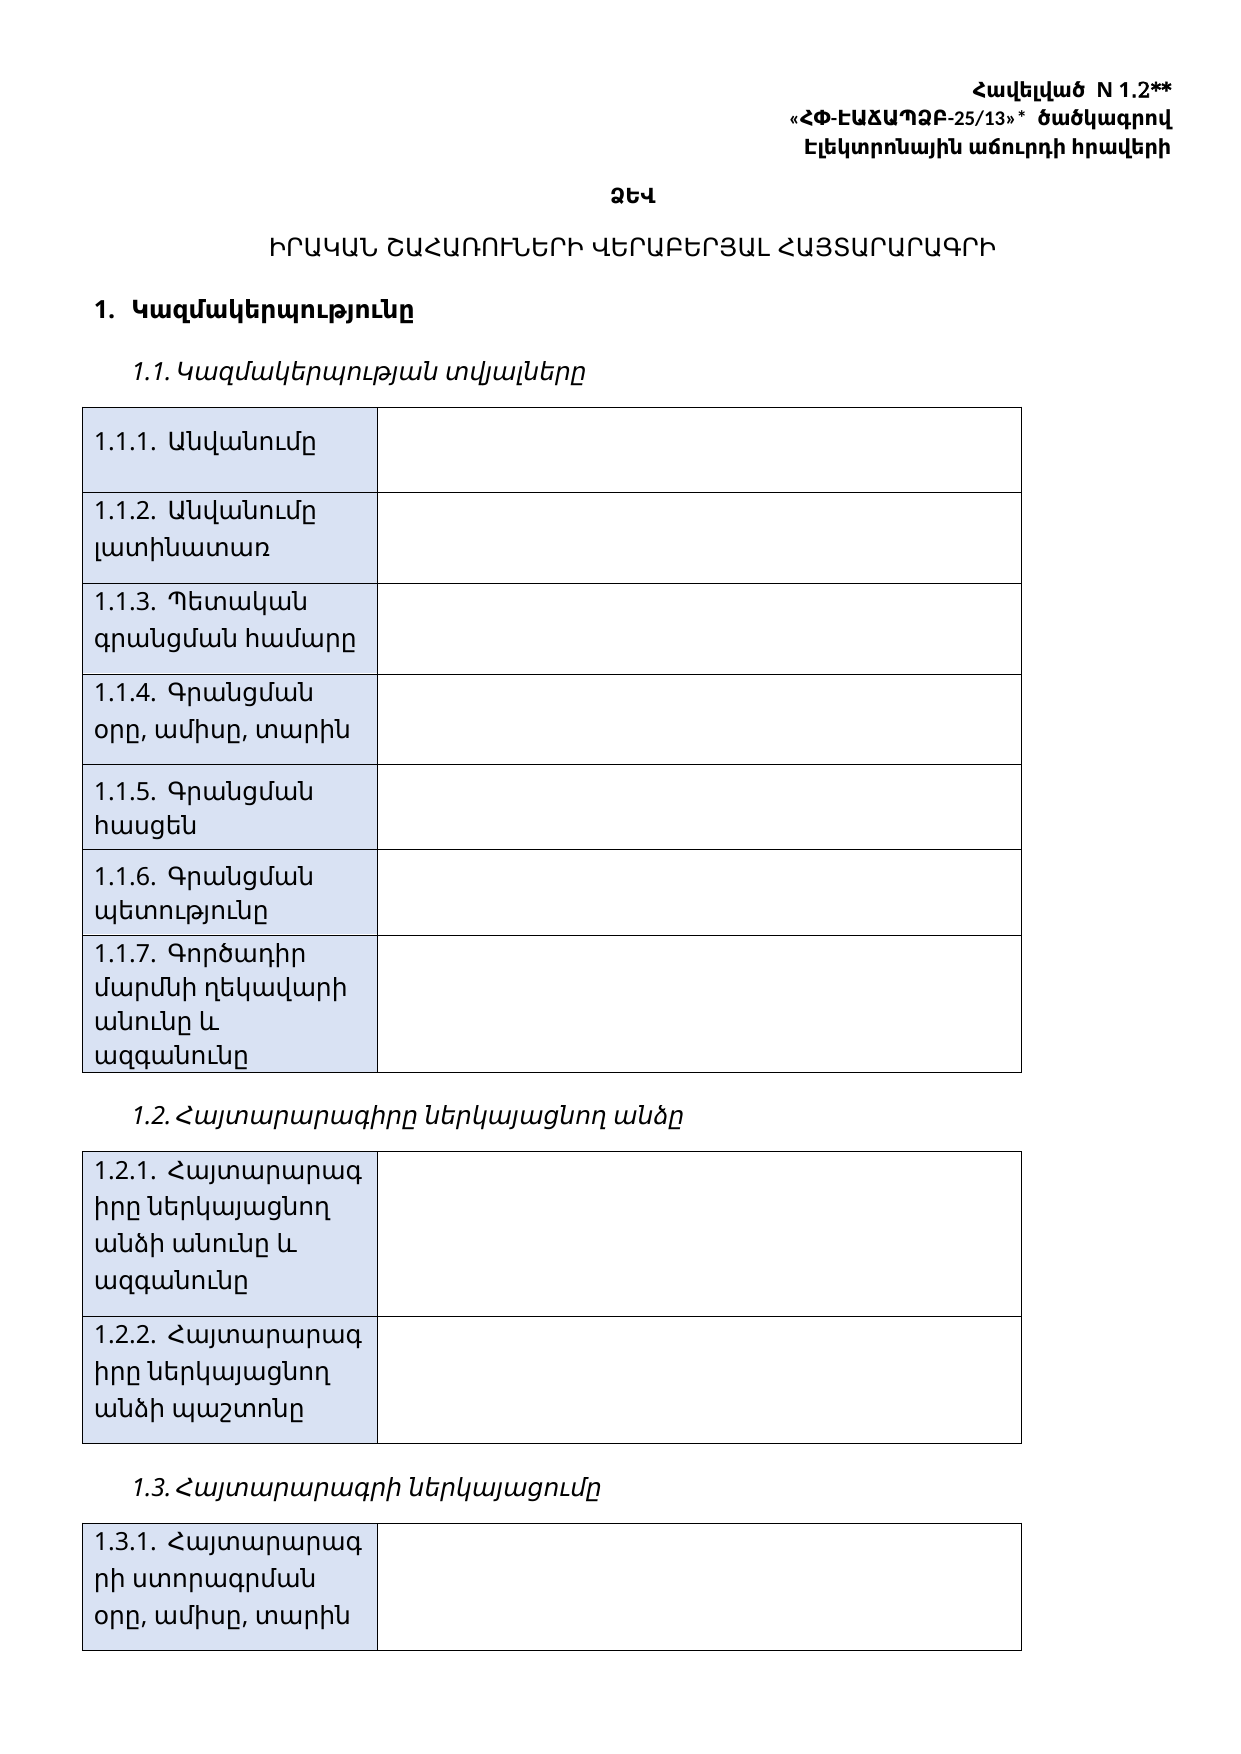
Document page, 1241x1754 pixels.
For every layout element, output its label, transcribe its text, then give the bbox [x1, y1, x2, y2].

text Հավելված N 1․2** [94, 75, 1171, 103]
table_cell Գրանցման օրը, ամիսը, տարին [83, 675, 377, 764]
table_cell Պետական գրանցման համարը [83, 584, 377, 673]
table_header Անվանումը [83, 408, 377, 492]
list Կազմակերպության տվյալները [131, 353, 1171, 387]
list Հայտարարագրի ներկայացումը [131, 1469, 1171, 1503]
table_cell Գործադիր մարմնի ղեկավարի անունը և ազգանունը [83, 936, 377, 1072]
table_header [378, 408, 1021, 492]
table_cell [378, 765, 1021, 849]
table_cell Անվանումը լատինատառ [83, 493, 377, 583]
text ՁԵՎ [94, 184, 1171, 209]
table_cell [378, 493, 1021, 583]
list Հայտարարագիրը ներկայացնող անձը [131, 1098, 1171, 1132]
table_cell Հայտարարագիրը ներկայացնող անձի պաշտոնը [83, 1317, 377, 1443]
text Էլեկտրոնային աճուրդի հրավերի [94, 132, 1171, 160]
table_cell [378, 850, 1021, 934]
table_header [378, 1524, 1021, 1650]
table_cell Գրանցման հասցեն [83, 765, 377, 849]
list Կազմակերպությունը [94, 291, 1171, 326]
table_header Հայտարարագրի ստորագրման օրը, ամիսը, տարին [83, 1524, 377, 1650]
table_cell [378, 1317, 1021, 1443]
table_header Հայտարարագիրը ներկայացնող անձի անունը և ազգանունը [83, 1152, 377, 1316]
table_cell [378, 936, 1021, 1072]
table_cell [378, 675, 1021, 764]
table_header [378, 1152, 1021, 1316]
table_cell Գրանցման պետությունը [83, 850, 377, 934]
text «ՀՓ-ԷԱՃԱՊՁԲ-25/13»* ծածկագրով [94, 103, 1171, 132]
table_cell [378, 584, 1021, 673]
text ԻՐԱԿԱՆ ՇԱՀԱՌՈՒՆԵՐԻ ՎԵՐԱԲԵՐՅԱԼ ՀԱՅՏԱՐԱՐԱԳՐԻ [94, 233, 1171, 262]
